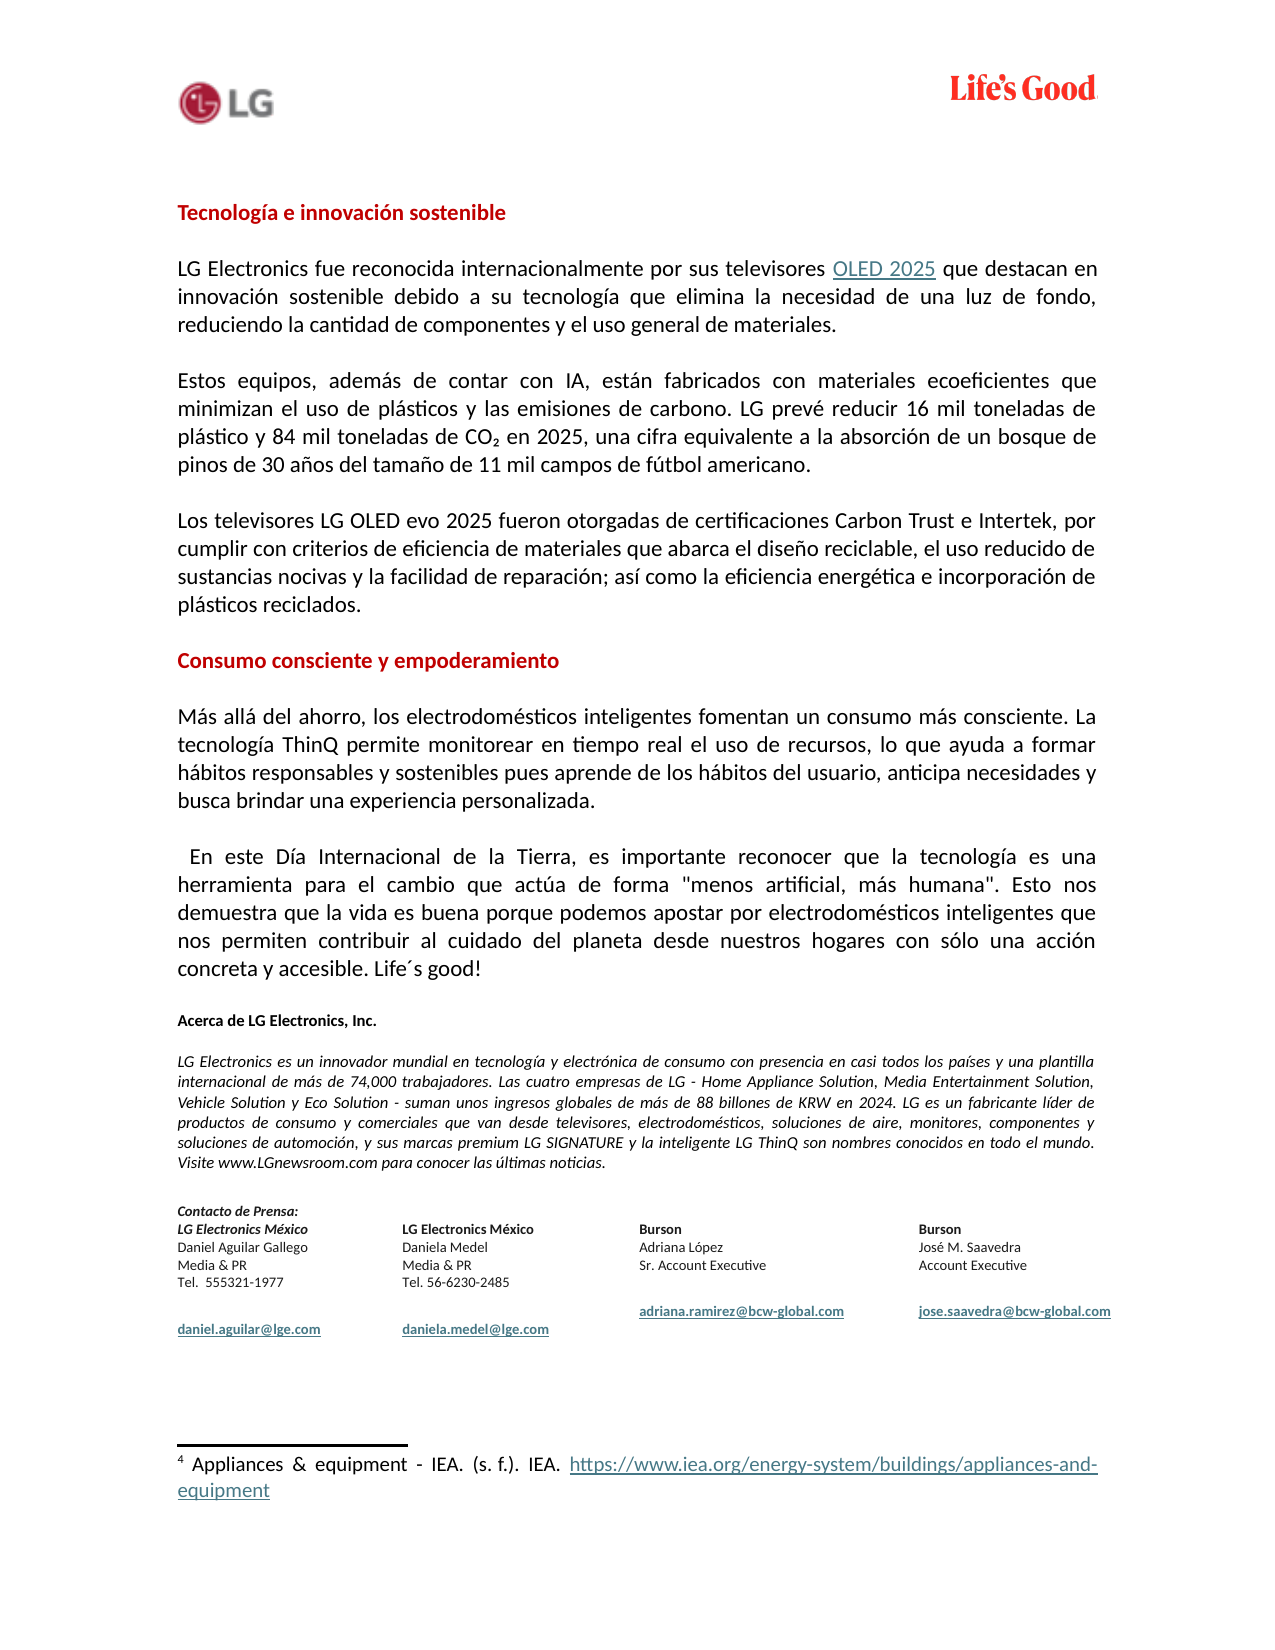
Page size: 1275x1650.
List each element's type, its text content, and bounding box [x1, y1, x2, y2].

table_header LG Electronics México Daniel Aguilar Gallego Media & PR Tel. 555321-1977 daniel.aguilar@lge.com [177, 1220, 402, 1338]
table_header Burson Adriana López Sr. Account Executive adriana.ramirez@bcw-global.com [639, 1220, 919, 1338]
text Contacto de Prensa: [177, 1202, 1098, 1220]
picture [949, 73, 1098, 101]
picture [177, 73, 283, 136]
text Estos equipos, además de contar con IA, están fabricados con materiales ecoeficientes que minimizan el uso de plásticos y las emisiones de carbono. LG prevé reducir 16 mil toneladas de plástico y 84 mil toneladas de CO₂ en 2025, una cifra equivalente a la absorción de un bosque de pinos de 30 años del tamaño de 11 mil campos de fútbol americano. [177, 366, 1098, 478]
text Acerca de LG Electronics, Inc. [177, 1011, 1098, 1031]
text Más allá del ahorro, los electrodomésticos inteligentes fomentan un consumo más consciente. La tecnología ThinQ permite monitorear en tiempo real el uso de recursos, lo que ayuda a formar hábitos responsables y sostenibles pues aprende de los hábitos del usuario, anticipa necesidades y busca brindar una experiencia personalizada. [177, 702, 1098, 814]
text En este Día Internacional de la Tierra, es importante reconocer que la tecnología es una herramienta para el cambio que actúa de forma "menos artificial, más humana". Esto nos demuestra que la vida es buena porque podemos apostar por electrodomésticos inteligentes que nos permiten contribuir al cuidado del planeta desde nuestros hogares con sólo una acción concreta y accesible. Life´s good! [177, 842, 1098, 983]
text Tecnología e innovación sostenible [177, 198, 1098, 226]
table_header LG Electronics México Daniela Medel Media & PR Tel. 56-6230-2485 daniela.medel@lge.com [402, 1220, 639, 1338]
table_header Burson José M. Saavedra Account Executive jose.saavedra@bcw-global.com [919, 1220, 1275, 1338]
text LG Electronics es un innovador mundial en tecnología y electrónica de consumo con presencia en casi todos los países y una plantilla internacional de más de 74,000 trabajadores. Las cuatro empresas de LG - Home Appliance Solution, Media Entertainment Solution, Vehicle Solution y Eco Solution - suman unos ingresos globales de más de 88 billones de KRW en 2024. LG es un fabricante líder de productos de consumo y comerciales que van desde televisores, electrodomésticos, soluciones de aire, monitores, componentes y soluciones de automoción, y sus marcas premium LG SIGNATURE y la inteligente LG ThinQ son nombres conocidos en todo el mundo. Visite www.LGnewsroom.com para conocer las últimas noticias. [177, 1051, 1098, 1173]
text Los televisores LG OLED evo 2025 fueron otorgadas de certificaciones Carbon Trust e Intertek, por cumplir con criterios de eficiencia de materiales que abarca el diseño reciclable, el uso reducido de sustancias nocivas y la facilidad de reparación; así como la eficiencia energética e incorporación de plásticos reciclados. [177, 506, 1098, 618]
text LG Electronics fue reconocida internacionalmente por sus televisores OLED 2025 que destacan en innovación sostenible debido a su tecnología que elimina la necesidad de una luz de fondo, reduciendo la cantidad de componentes y el uso general de materiales. [177, 254, 1098, 338]
text Consumo consciente y empoderamiento [177, 646, 1098, 674]
